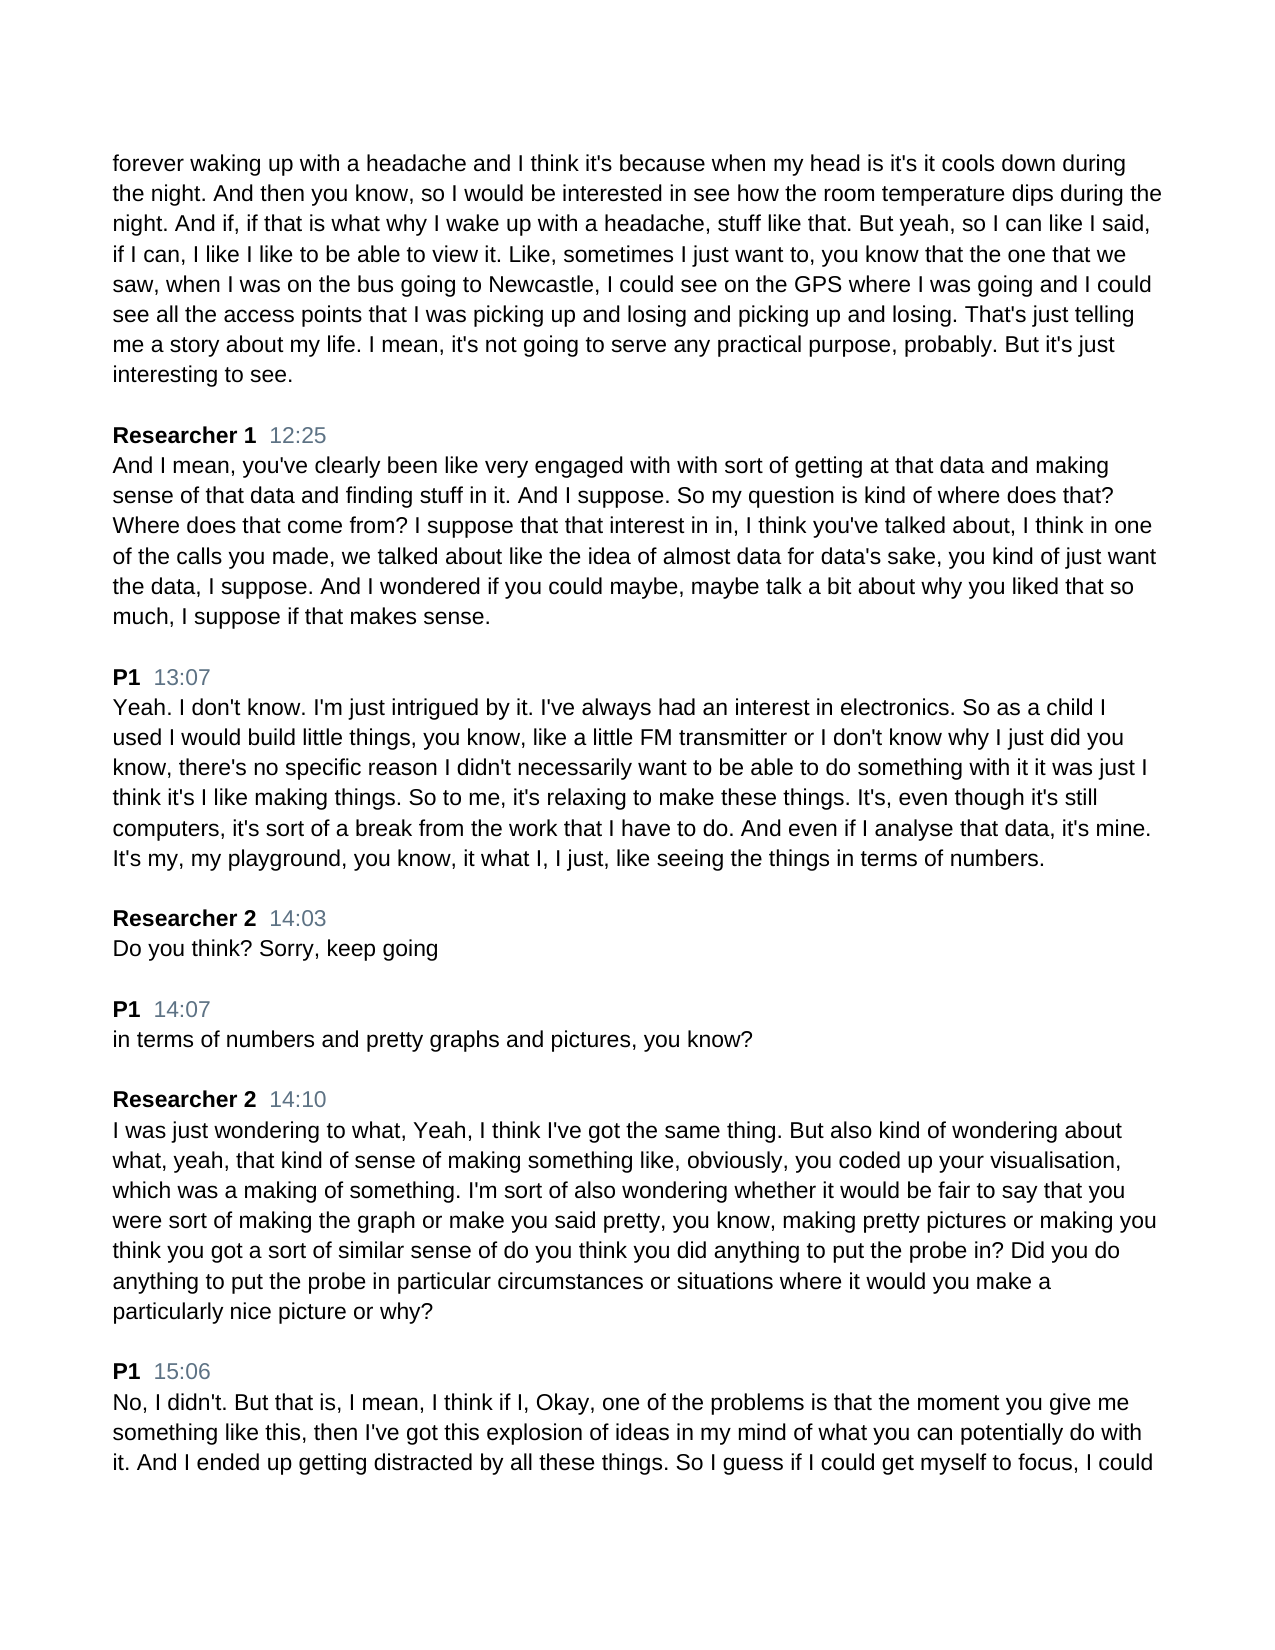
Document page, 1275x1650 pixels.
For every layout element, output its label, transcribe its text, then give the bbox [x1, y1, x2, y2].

text P1 14:07 [112, 996, 1162, 1022]
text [112, 150, 1162, 388]
text P1 15:06 [112, 1358, 1162, 1385]
text Researcher 2 14:03 [112, 905, 1162, 932]
text Researcher 2 14:10 [112, 1086, 1162, 1113]
text P1 13:07 [112, 663, 1162, 690]
text Yeah. I don't know. I'm just intrigued by it. I've always had an interest in electronics. So as a child I used I would build little things, you know, like a little FM transmitter or I don't know why I just did you know, there's no specific reason I didn't necessarily want to be able to do something with it it was just I think it's I like making things. So to me, it's relaxing to make these things. It's, even though it's still computers, it's sort of a break from the work that I have to do. And even if I analyse that data, it's mine. It's my, my playground, you know, it what I, I just, like seeing the things in terms of numbers. [112, 694, 1162, 871]
text And I mean, you've clearly been like very engaged with with sort of getting at that data and making sense of that data and finding stuff in it. And I suppose. So my question is kind of where does that? Where does that come from? I suppose that that interest in in, I think you've talked about, I think in one of the calls you made, we talked about like the idea of almost data for data's sake, you kind of just want the data, I suppose. And I wondered if you could maybe, maybe talk a bit about why you liked that so much, I suppose if that makes sense. [112, 452, 1162, 629]
text Researcher 1 12:25 [112, 422, 1162, 448]
text Do you think? Sorry, keep going [112, 935, 1162, 962]
text in terms of numbers and pretty graphs and pictures, you know? [112, 1026, 1162, 1052]
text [112, 1388, 1162, 1475]
text I was just wondering to what, Yeah, I think I've got the same thing. But also kind of wondering about what, yeah, that kind of sense of making something like, obviously, you coded up your visualisation, which was a making of something. I'm sort of also wondering whether it would be fair to say that you were sort of making the graph or make you said pretty, you know, making pretty pictures or making you think you got a sort of similar sense of do you think you did anything to put the probe in? Did you do anything to put the probe in particular circumstances or situations where it would you make a particularly nice picture or why? [112, 1117, 1162, 1324]
